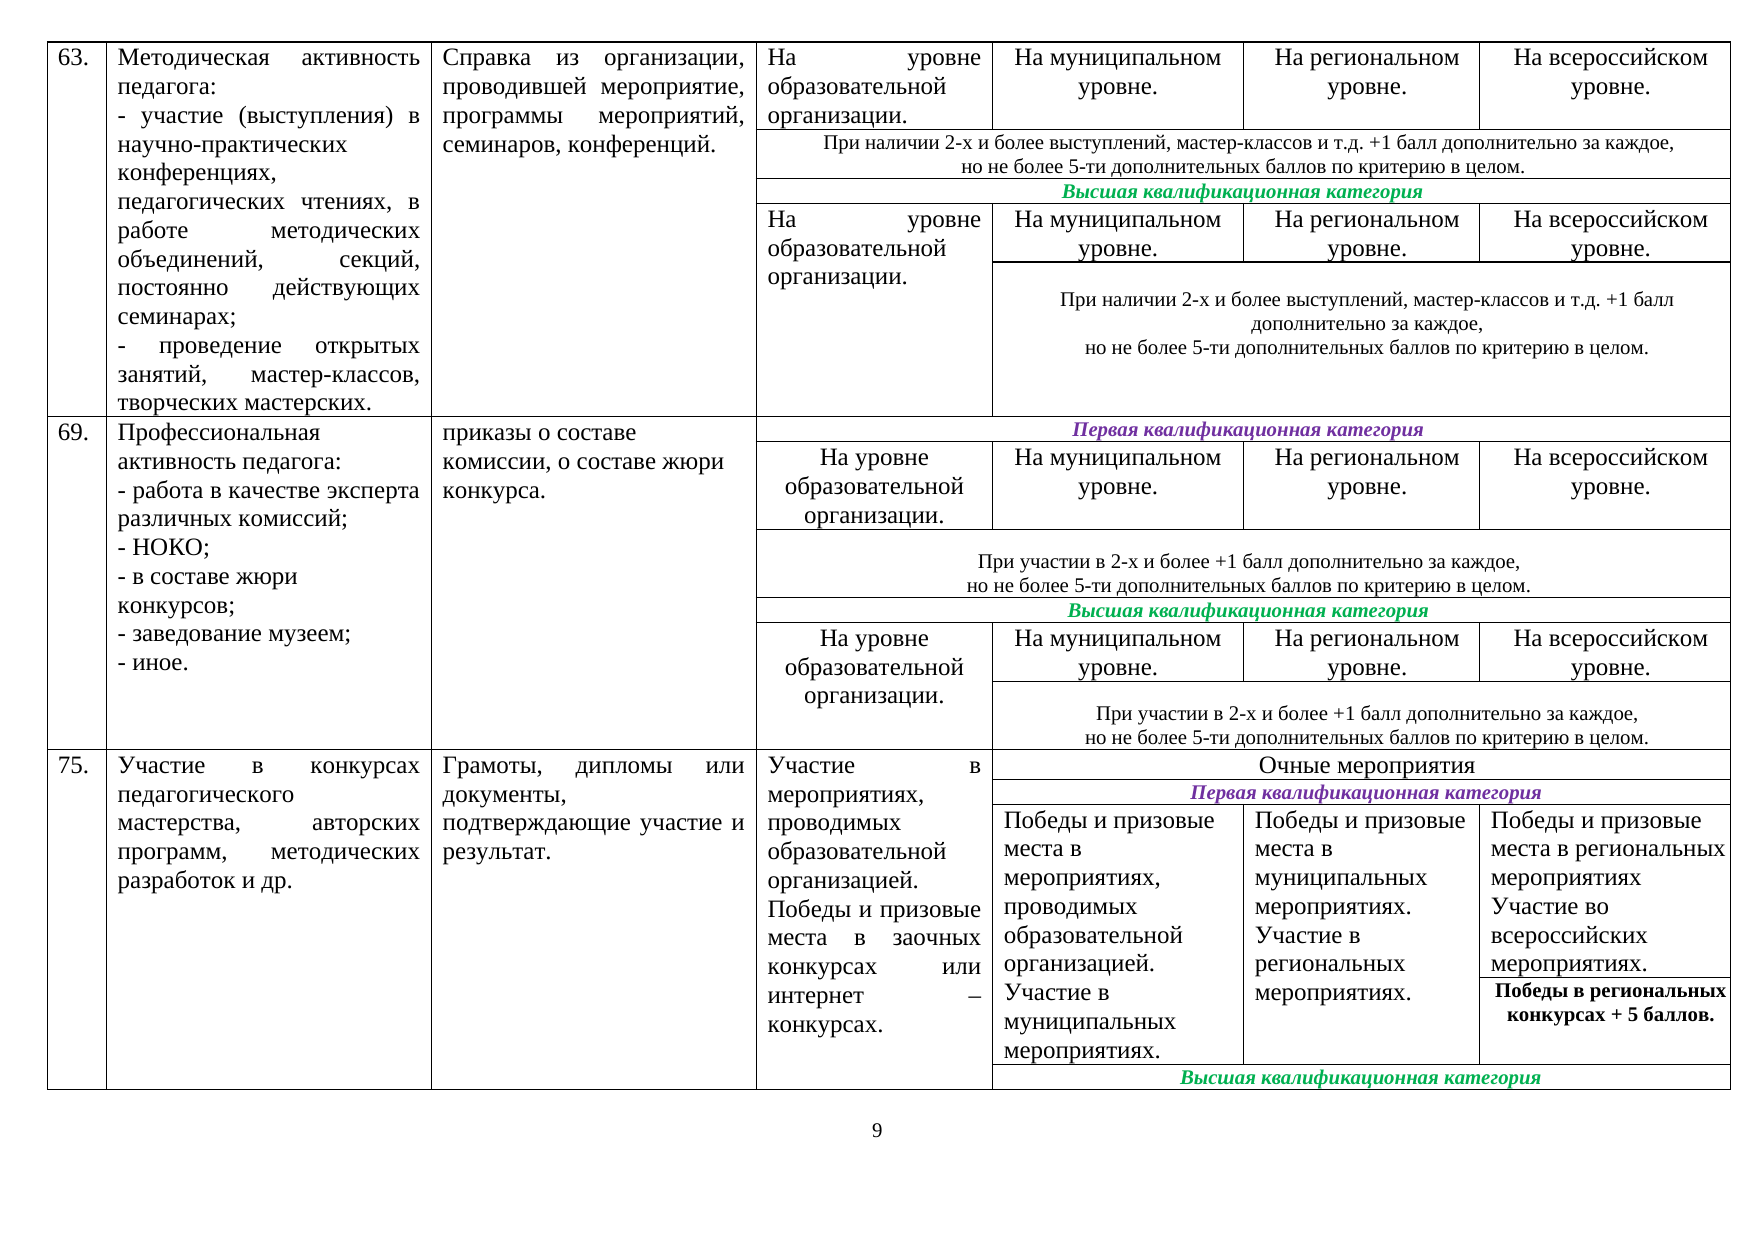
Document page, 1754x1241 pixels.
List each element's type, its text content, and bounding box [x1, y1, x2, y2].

table_cell Победы и призовые места в региональных мероприятиях Участие во всероссийских мероприятиях. [1480, 805, 1730, 977]
table_cell На региональном уровне. [1244, 204, 1479, 261]
table_cell При наличии 2-х и более выступлений, мастер-классов и т.д. +1 балл дополнительно за каждое, но не более 5-ти дополнительных баллов по критерию в целом. [757, 130, 1730, 178]
table_cell На региональном уровне. [1244, 43, 1479, 129]
table_cell Победы и призовые места в мероприятиях, проводимых образовательной организацией. Участие в муниципальных мероприятиях. [993, 805, 1243, 1063]
table_cell При участии в 2-х и более +1 балл дополнительно за каждое, но не более 5-ти дополнительных баллов по критерию в целом. [757, 530, 1730, 597]
table_cell Высшая квалификационная категория [757, 598, 1730, 622]
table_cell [107, 43, 431, 416]
table_cell Высшая квалификационная категория [757, 179, 1730, 203]
table_cell Участие в конкурсах педагогического мастерства, авторских программ, методических разработок и др. [107, 750, 431, 1089]
table_cell При участии в 2-х и более +1 балл дополнительно за каждое, но не более 5-ти дополнительных баллов по критерию в целом. [993, 682, 1730, 749]
table_cell Грамоты, дипломы или документы, подтверждающие участие и результат. [432, 750, 756, 1089]
table_cell На уровне образовательной организации. [757, 442, 992, 528]
table_cell Высшая квалификационная категория [993, 1065, 1730, 1089]
table_cell На уровне образовательной организации. [757, 204, 992, 416]
table_cell На муниципальном уровне. [993, 204, 1243, 261]
table_cell При наличии 2-х и более выступлений, мастер-классов и т.д. +1 балл дополнительно за каждое, но не более 5-ти дополнительных баллов по критерию в целом. [993, 263, 1730, 416]
table_cell Победы и призовые места в муниципальных мероприятиях. Участие в региональных мероприятиях. [1244, 805, 1479, 1063]
table_cell На муниципальном уровне. [993, 623, 1243, 681]
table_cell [432, 43, 756, 416]
table_cell Первая квалификационная категория [993, 780, 1730, 804]
table_cell На всероссийском уровне. [1480, 204, 1730, 261]
table_cell Победы в региональных конкурсах + 5 баллов. [1480, 978, 1730, 1063]
table_cell На региональном уровне. [1244, 623, 1479, 681]
table_cell На муниципальном уровне. [993, 442, 1243, 528]
table_cell [48, 750, 106, 1089]
table_cell Профессиональная активность педагога: - работа в качестве эксперта различных комиссий; - НОКО; - в составе жюри конкурсов; - заведование музеем; - иное. [107, 417, 431, 749]
table_cell На муниципальном уровне. [993, 43, 1243, 129]
table_cell Очные мероприятия [993, 750, 1730, 779]
table_cell Первая квалификационная категория [757, 417, 1730, 441]
table_cell На всероссийском уровне. [1480, 623, 1730, 681]
table_cell На уровне образовательной организации. [757, 623, 992, 749]
table_cell Участие в мероприятиях, проводимых образовательной организацией. Победы и призовые места в заочных конкурсах или интернет –конкурсах. [757, 750, 992, 1089]
table_cell [48, 417, 106, 749]
table_cell На всероссийском уровне. [1480, 43, 1730, 129]
table_cell На региональном уровне. [1244, 442, 1479, 528]
table_cell На всероссийском уровне. [1480, 442, 1730, 528]
table_cell На уровне образовательной организации. [757, 43, 992, 129]
table_cell приказы о составе комиссии, о составе жюри конкурса. [432, 417, 756, 749]
table_cell [48, 43, 106, 416]
